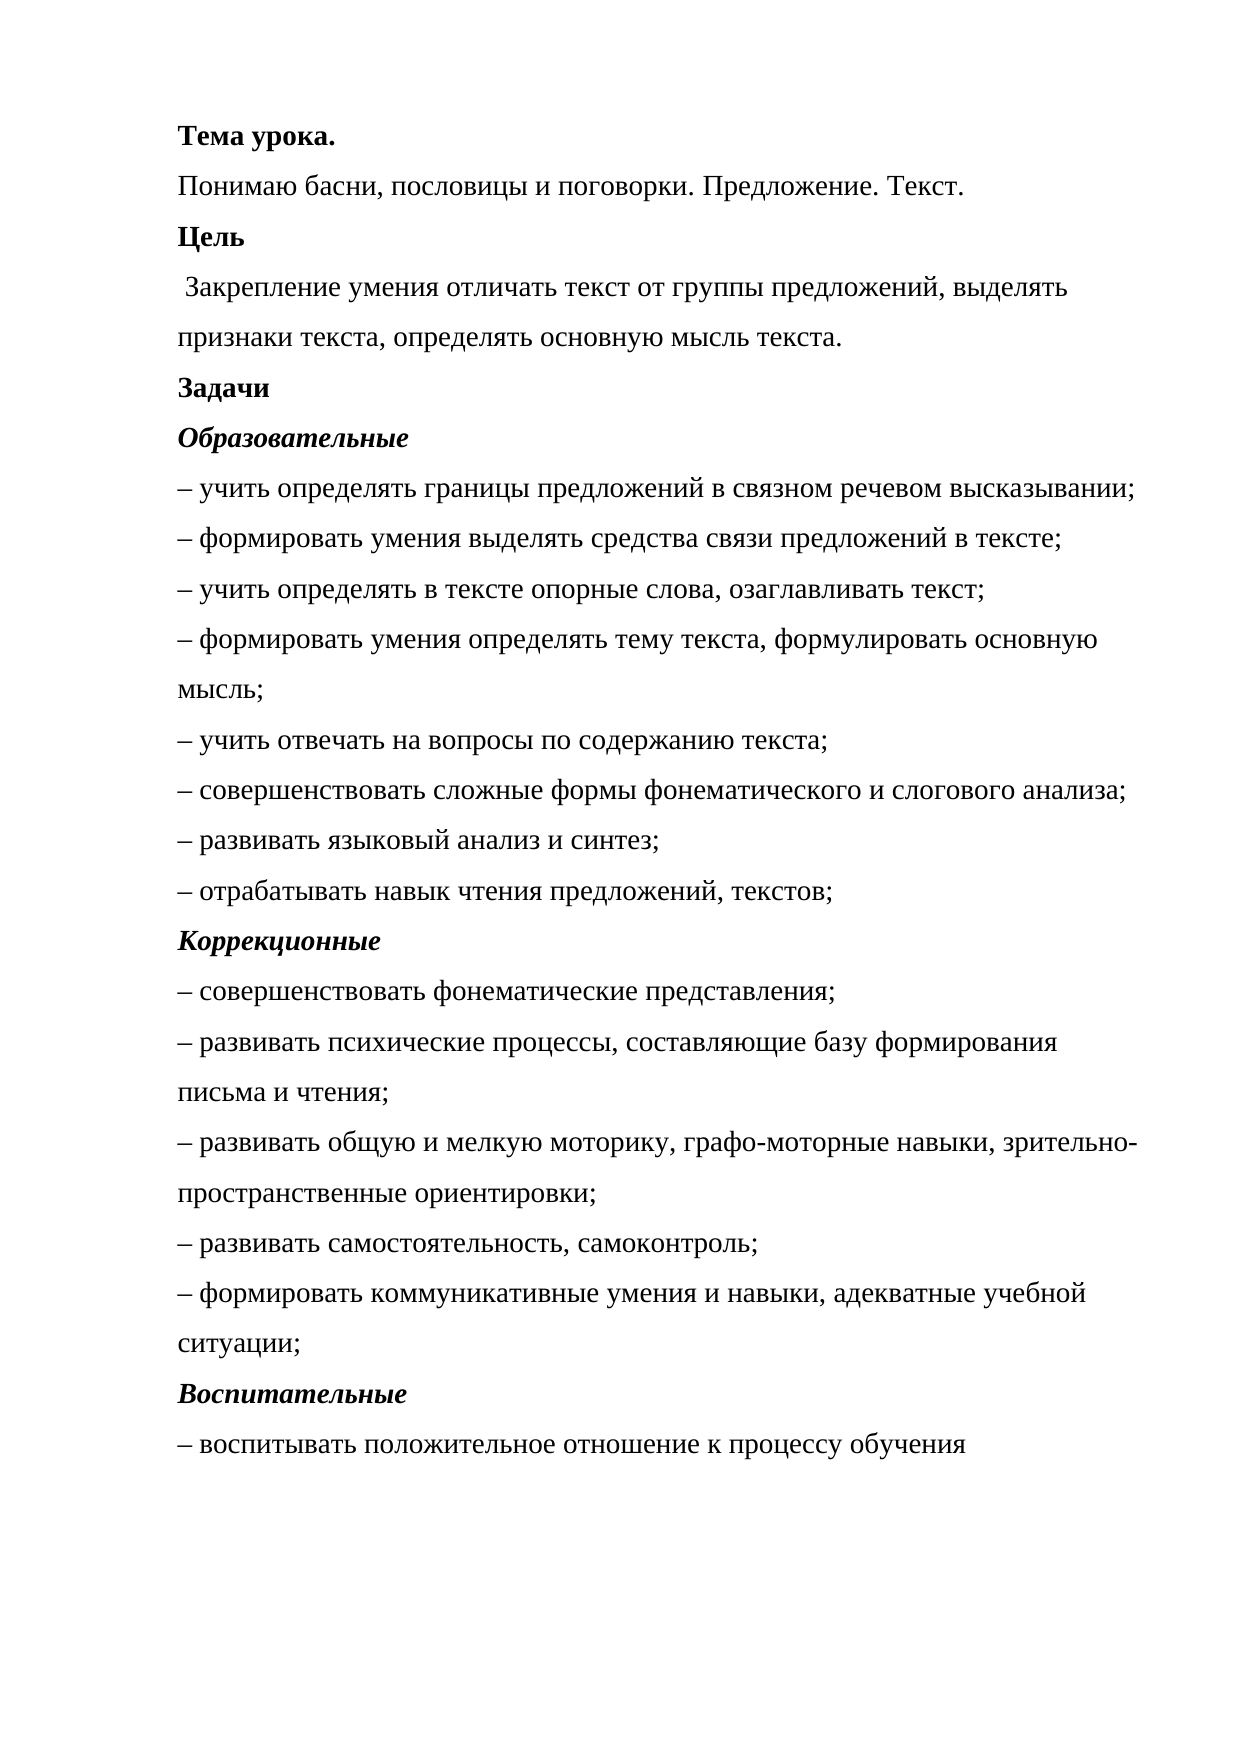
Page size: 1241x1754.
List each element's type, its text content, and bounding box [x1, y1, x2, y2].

text Понимаю басни, пословицы и поговорки. Предложение. Текст. [177, 168, 1152, 202]
text – формировать умения определять тему текста, формулировать основную мысль; [177, 621, 1152, 705]
text Закрепление умения отличать текст от группы предложений, выделять признаки текста, определять основную мысль текста. [177, 269, 1152, 353]
text Воспитательные [177, 1376, 1152, 1409]
text – учить определять в тексте опорные слова, озаглавливать текст; [177, 571, 1152, 604]
text Задачи [177, 370, 1152, 403]
text Тема урока. [177, 118, 1152, 152]
text Коррекционные [177, 923, 1152, 957]
text – отрабатывать навык чтения предложений, текстов; [177, 873, 1152, 906]
text – развивать общую и мелкую моторику, графо-моторные навыки, зрительно-пространственные ориентировки; [177, 1124, 1152, 1208]
text – учить отвечать на вопросы по содержанию текста; [177, 722, 1152, 755]
text – формировать умения выделять средства связи предложений в тексте; [177, 521, 1152, 554]
text – развивать психические процессы, составляющие базу формирования письма и чтения; [177, 1024, 1152, 1108]
text – совершенствовать сложные формы фонематического и слогового анализа; [177, 772, 1152, 806]
text – формировать коммуникативные умения и навыки, адекватные учебной ситуации; [177, 1275, 1152, 1359]
text Образовательные [177, 420, 1152, 453]
text – развивать самостоятельность, самоконтроль; [177, 1225, 1152, 1258]
text Цель [177, 219, 1152, 252]
text – совершенствовать фонематические представления; [177, 973, 1152, 1007]
text – учить определять границы предложений в связном речевом высказывании; [177, 470, 1152, 504]
text – воспитывать положительное отношение к процессу обучения [177, 1426, 1152, 1460]
text – развивать языковый анализ и синтез; [177, 822, 1152, 856]
